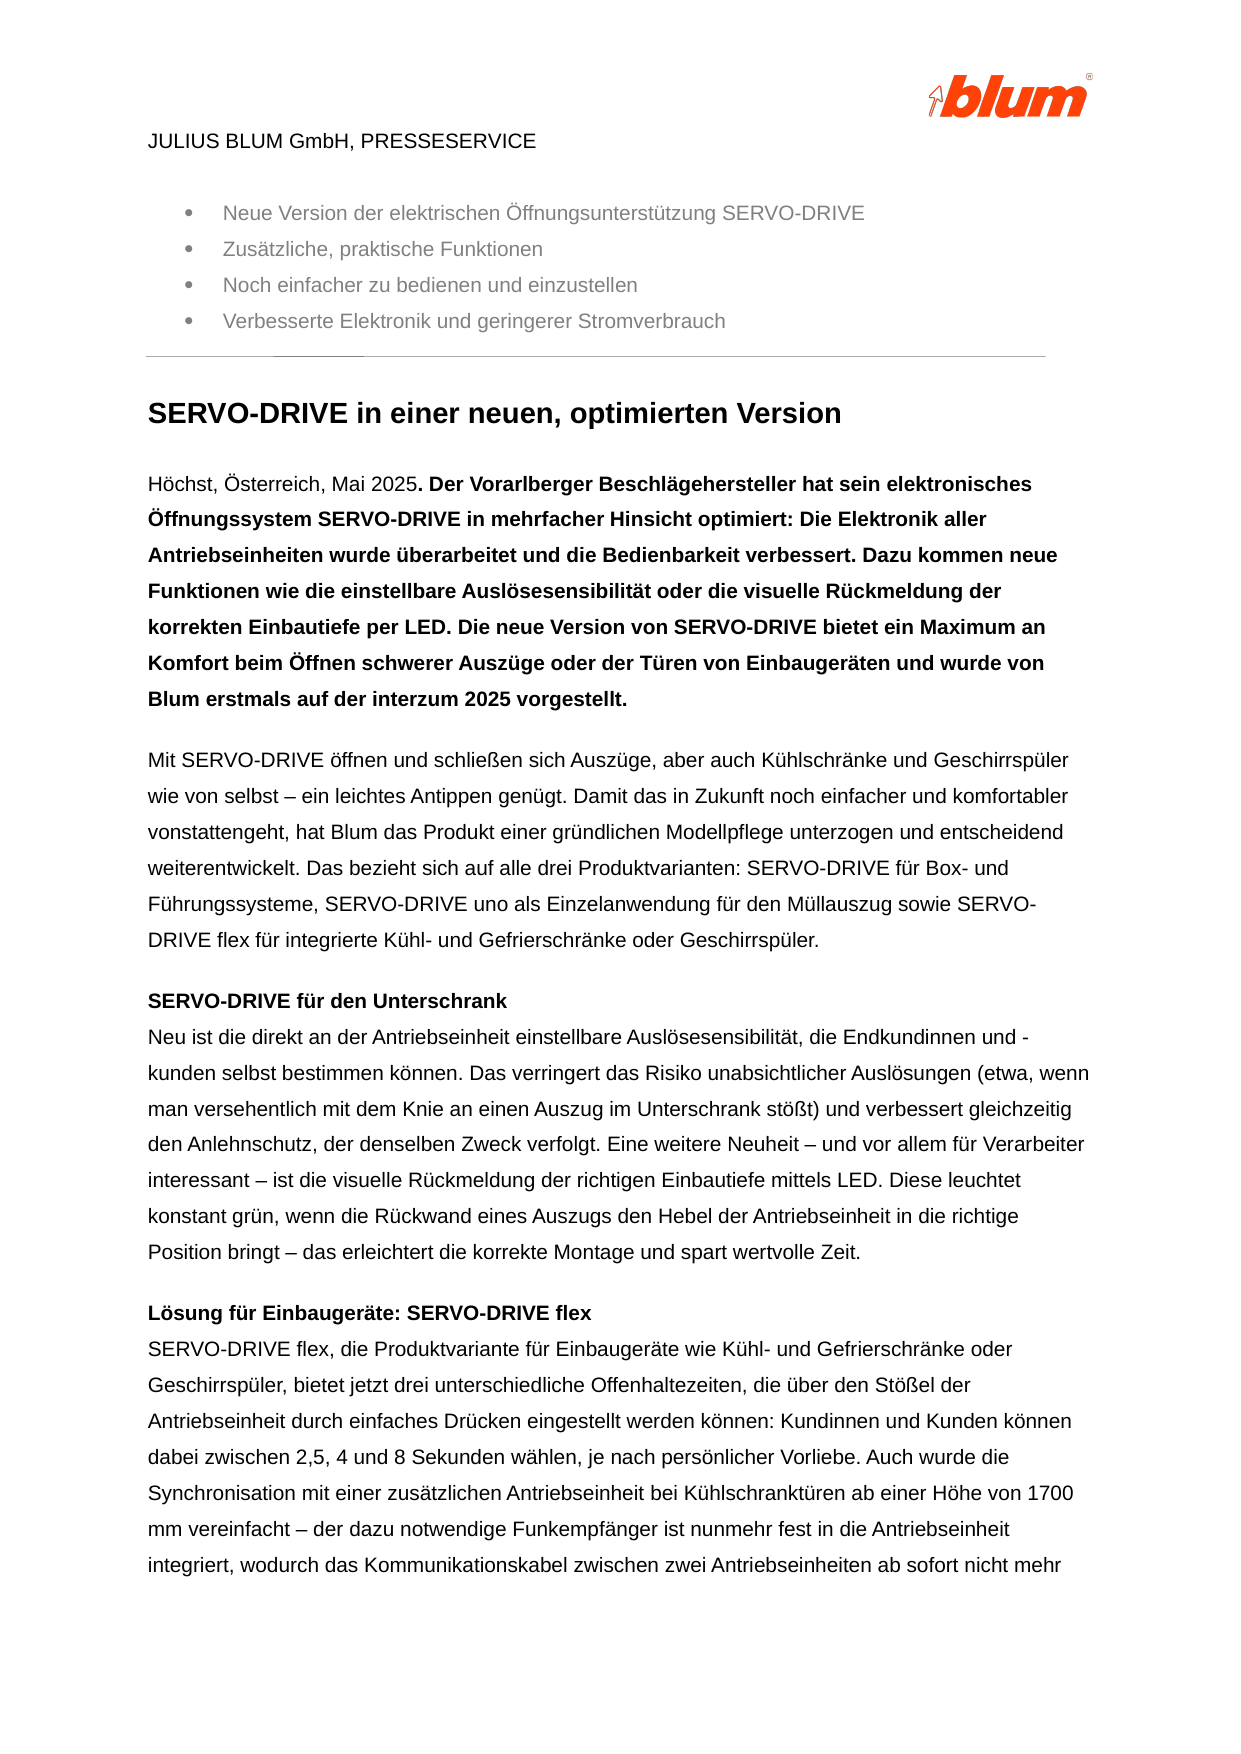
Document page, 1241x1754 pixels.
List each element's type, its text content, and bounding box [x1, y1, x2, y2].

text Höchst, Österreich, Mai 2025. Der Vorarlberger Beschlägehersteller hat sein elektronisches Öffnungssystem SERVO-DRIVE in mehrfacher Hinsicht optimiert: Die Elektronik aller Antriebseinheiten wurde überarbeitet und die Bedienbarkeit verbessert. Dazu kommen neue Funktionen wie die einstellbare Auslösesensibilität oder die visuelle Rückmeldung der korrekten Einbautiefe per LED. Die neue Version von SERVO-DRIVE bietet ein Maximum an Komfort beim Öffnen schwerer Auszüge oder der Türen von Einbaugeräten und wurde von Blum erstmals auf der interzum 2025 vorgestellt. [148, 471, 1093, 711]
text Mit SERVO-DRIVE öffnen und schließen sich Auszüge, aber auch Kühlschränke und Geschirrspüler wie von selbst – ein leichtes Antippen genügt. Damit das in Zukunft noch einfacher und komfortabler vonstattengeht, hat Blum das Produkt einer gründlichen Modellpflege unterzogen und entscheidend weiterentwickelt. Das bezieht sich auf alle drei Produktvarianten: SERVO-DRIVE für Box- und Führungssysteme, SERVO-DRIVE uno als Einzelanwendung für den Müllauszug sowie SERVO-DRIVE flex für integrierte Kühl- und Gefrierschränke oder Geschirrspüler. [148, 748, 1093, 952]
text SERVO-DRIVE für den Unterschrank Neu ist die direkt an der Antriebseinheit einstellbare Auslösesensibilität, die Endkundinnen und -kunden selbst bestimmen können. Das verringert das Risiko unabsichtlicher Auslösungen (etwa, wenn man versehentlich mit dem Knie an einen Auszug im Unterschrank stößt) und verbessert gleichzeitig den Anlehnschutz, der denselben Zweck verfolgt. Eine weitere Neuheit – und vor allem für Verarbeiter interessant – ist die visuelle Rückmeldung der richtigen Einbautiefe mittels LED. Diese leuchtet konstant grün, wenn die Rückwand eines Auszugs den Hebel der Antriebseinheit in die richtige Position bringt – das erleichtert die korrekte Montage und spart wertvolle Zeit. [148, 988, 1093, 1264]
picture [928, 73, 1093, 118]
text SERVO-DRIVE in einer neuen, optimierten Version [148, 396, 1093, 429]
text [148, 1301, 1093, 1577]
